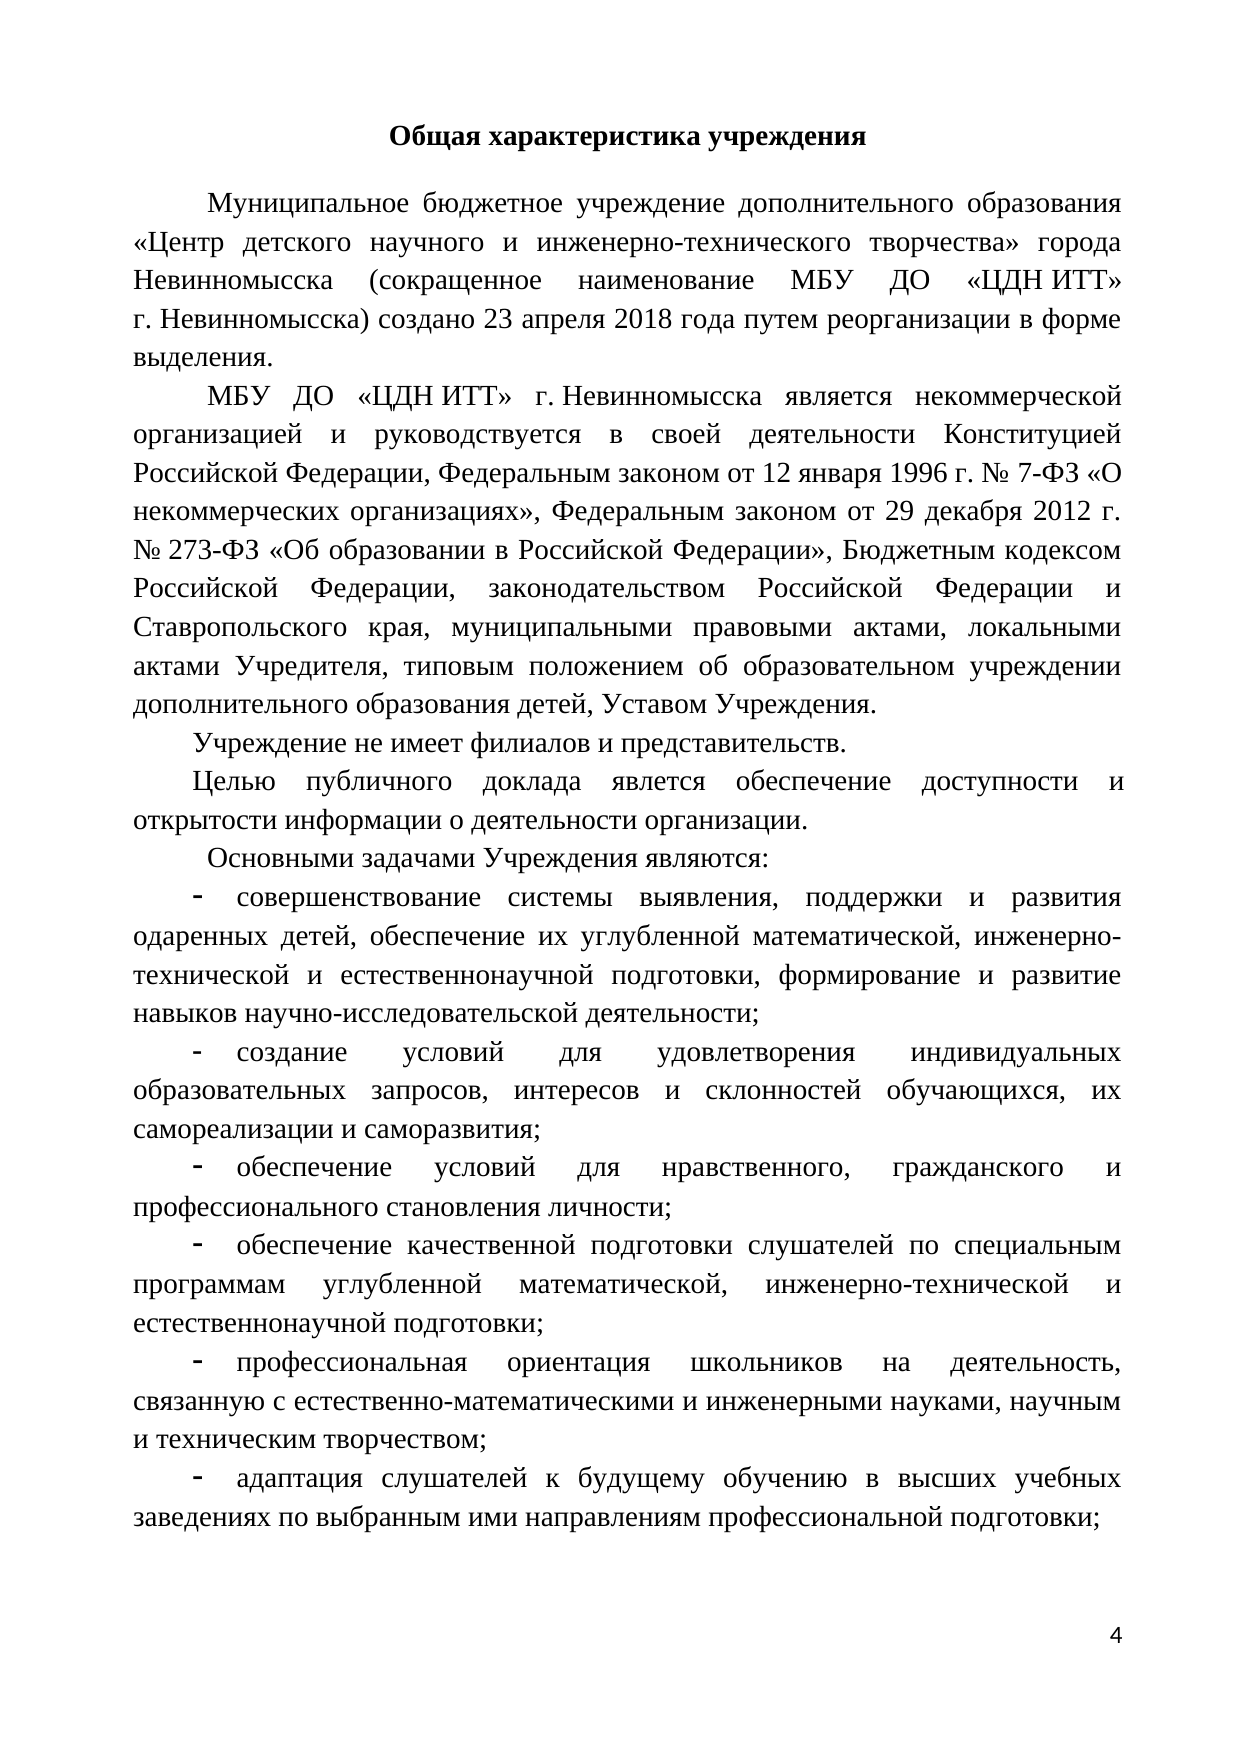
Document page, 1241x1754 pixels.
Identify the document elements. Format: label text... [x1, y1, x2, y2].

list создание условий для удовлетворения индивидуальных образовательных запросов, интересов и склонностей обучающихся, их самореализации и саморазвития; [133, 1034, 1122, 1144]
list обеспечение условий для нравственного, гражданского и профессионального становления личности; [133, 1149, 1122, 1222]
list адаптация слушателей к будущему обучению в высших учебных заведениях по выбранным ими направлениям профессиональной подготовки; [133, 1460, 1122, 1533]
text Основными задачами Учреждения являются: [133, 840, 1122, 874]
list совершенствование системы выявления, поддержки и развития одаренных детей, обеспечение их углубленной математической, инженерно-технической и естественнонаучной подготовки, формирование и развитие навыков научно-исследовательской деятельности; [133, 879, 1122, 1029]
list Муниципальное бюджетное учреждение дополнительного образования «Центр детского научного и инженерно-технического творчества» города Невинномысска (сокращенное наименование МБУ ДО «ЦДН ИТТ» г. Невинномысска) создано 23 апреля 2018 года путем реорганизации в форме выделения. [133, 185, 1122, 373]
list обеспечение качественной подготовки слушателей по специальным программам углубленной математической, инженерно-технической и естественнонаучной подготовки; [133, 1227, 1122, 1339]
text МБУ ДО «ЦДН ИТТ» г. Невинномысска является некоммерческой организацией и руководствуется в своей деятельности Конституцией Российской Федерации, Федеральным законом от 12 января . № 7-ФЗ «О некоммерческих организациях», Федеральным законом от 29 декабря . № 273-ФЗ «Об образовании в Российской Федерации», Бюджетным кодексом Российской Федерации, законодательством Российской Федерации и Ставропольского края, муниципальными правовыми актами, локальными актами Учредителя, типовым положением об образовательном учреждении дополнительного образования детей, Уставом Учреждения. [133, 378, 1122, 720]
text Целью публичного доклада явлется обеспечение доступности и открытости информации о деятельности организации. [133, 763, 1125, 835]
text Общая характеристика учреждения [133, 118, 1122, 152]
list Учреждение не имеет филиалов и представительств. [192, 725, 1122, 758]
list профессиональная ориентация школьников на деятельность, связанную с естественно-математическими и инженерными науками, научным и техническим творчеством; [133, 1344, 1122, 1455]
